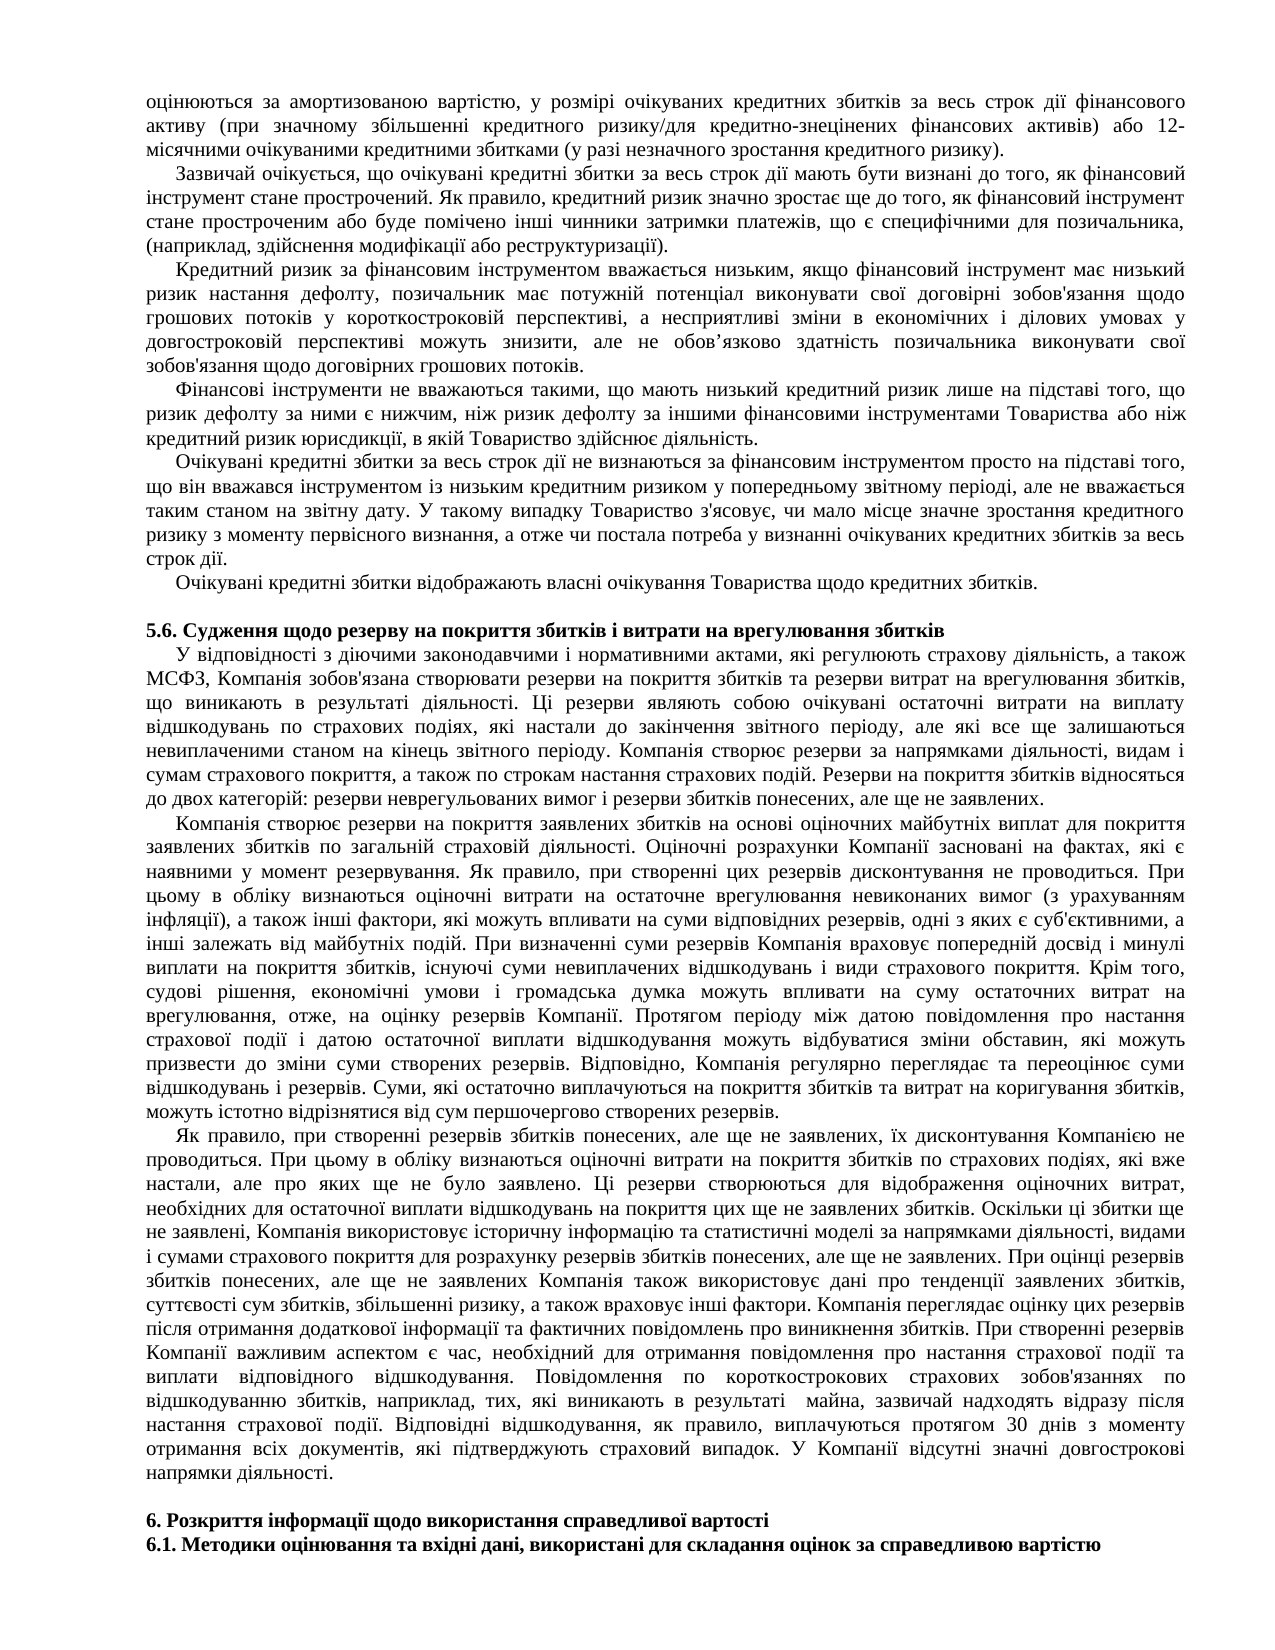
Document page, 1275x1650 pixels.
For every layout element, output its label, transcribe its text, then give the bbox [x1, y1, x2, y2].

text Очікувані кредитні збитки відображають власні очікування Товариства щодо кредитних збитків. [146, 570, 1186, 594]
text У відповідності з діючими законодавчими і нормативними актами, які регулюють страхову діяльність, а також МСФЗ, Компанія зобов'язана створювати резерви на покриття збитків та резерви витрат на врегулювання збитків, що виникають в результаті діяльності. Ці резерви являють собою очікувані остаточні витрати на виплату відшкодувань по страхових подіях, які настали до закінчення звітного періоду, але які все ще залишаються невиплаченими станом на кінець звітного періоду. Компанія створює резерви за напрямками діяльності, видам і сумам страхового покриття, а також по строкам настання страхових подій. Резерви на покриття збитків відносяться до двох категорій: резерви неврегульованих вимог і резерви збитків понесених, але ще не заявлених. [146, 642, 1186, 810]
text 5.6. Судження щодо резерву на покриття збитків і витрати на врегулювання збитків [146, 618, 1186, 642]
text Як правило, при створенні резервів збитків понесених, але ще не заявлених, їх дисконтування Компанією не проводиться. При цьому в обліку визнаються оціночні витрати на покриття збитків по страхових подіях, які вже настали, але про яких ще не було заявлено. Ці резерви створюються для відображення оціночних витрат, необхідних для остаточної виплати відшкодувань на покриття цих ще не заявлених збитків. Оскільки ці збитки ще не заявлені, Компанія використовує історичну інформацію та статистичні моделі за напрямками діяльності, видами і сумами страхового покриття для розрахунку резервів збитків понесених, але ще не заявлених. При оцінці резервів збитків понесених, але ще не заявлених Компанія також використовує дані про тенденції заявлених збитків, суттєвості сум збитків, збільшенні ризику, а також враховує інші фактори. Компанія переглядає оцінку цих резервів після отримання додаткової інформації та фактичних повідомлень про виникнення збитків. При створенні резервів Компанії важливим аспектом є час, необхідний для отримання повідомлення про настання страхової події та виплати відповідного відшкодування. Повідомлення по короткострокових страхових зобов'язаннях по відшкодуванню збитків, наприклад, тих, які виникають в результаті майна, зазвичай надходять відразу після настання страхової події. Відповідні відшкодування, як правило, виплачуються протягом 30 днів з моменту отримання всіх документів, які підтверджують страховий випадок. У Компанії відсутні значні довгострокові напрямки діяльності. [146, 1123, 1186, 1484]
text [146, 88, 1186, 161]
text Зазвичай очікується, що очікувані кредитні збитки за весь строк дії мають бути визнані до того, як фінансовий інструмент стане прострочений. Як правило, кредитний ризик значно зростає ще до того, як фінансовий інструмент стане простроченим або буде помічено інші чинники затримки платежів, що є специфічними для позичальника, (наприклад, здійснення модифікації або реструктуризації). [146, 161, 1186, 257]
text 6.1. Методики оцінювання та вхідні дані, використані для складання оцінок за справедливою вартістю [146, 1532, 1186, 1556]
text 6. Розкриття інформації щодо використання справедливої вартості [146, 1508, 1186, 1532]
text Фінансові інструменти не вважаються такими, що мають низький кредитний ризик лише на підставі того, що ризик дефолту за ними є нижчим, ніж ризик дефолту за іншими фінансовими інструментами Товариства або ніж кредитний ризик юрисдикції, в якій Товариство здійснює діяльність. [146, 377, 1186, 449]
text Кредитний ризик за фінансовим інструментом вважається низьким, якщо фінансовий інструмент має низький ризик настання дефолту, позичальник має потужній потенціал виконувати свої договірні зобов'язання щодо грошових потоків у короткостроковій перспективі, а несприятливі зміни в економічних і ділових умовах у довгостроковій перспективі можуть знизити, але не обов’язково здатність позичальника виконувати свої зобов'язання щодо договірних грошових потоків. [146, 257, 1186, 377]
text Очікувані кредитні збитки за весь строк дії не визнаються за фінансовим інструментом просто на підставі того, що він вважався інструментом із низьким кредитним ризиком у попередньому звітному періоді, але не вважається таким станом на звітну дату. У такому випадку Товариство з'ясовує, чи мало місце значне зростання кредитного ризику з моменту первісного визнання, а отже чи постала потреба у визнанні очікуваних кредитних збитків за весь строк дії. [146, 449, 1186, 570]
text Компанія створює резерви на покриття заявлених збитків на основі оціночних майбутніх виплат для покриття заявлених збитків по загальній страховій діяльності. Оціночні розрахунки Компанії засновані на фактах, які є наявними у момент резервування. Як правило, при створенні цих резервів дисконтування не проводиться. При цьому в обліку визнаються оціночні витрати на остаточне врегулювання невиконаних вимог (з урахуванням інфляції), а також інші фактори, які можуть впливати на суми відповідних резервів, одні з яких є суб'єктивними, а інші залежать від майбутніх подій. При визначенні суми резервів Компанія враховує попередній досвід і минулі виплати на покриття збитків, існуючі суми невиплачених відшкодувань і види страхового покриття. Крім того, судові рішення, економічні умови і громадська думка можуть впливати на суму остаточних витрат на врегулювання, отже, на оцінку резервів Компанії. Протягом періоду між датою повідомлення про настання страхової події і датою остаточної виплати відшкодування можуть відбуватися зміни обставин, які можуть призвести до зміни суми створених резервів. Відповідно, Компанія регулярно переглядає та переоцінює суми відшкодувань і резервів. Суми, які остаточно виплачуються на покриття збитків та витрат на коригування збитків, можуть істотно відрізнятися від сум першочергово створених резервів. [146, 810, 1186, 1123]
